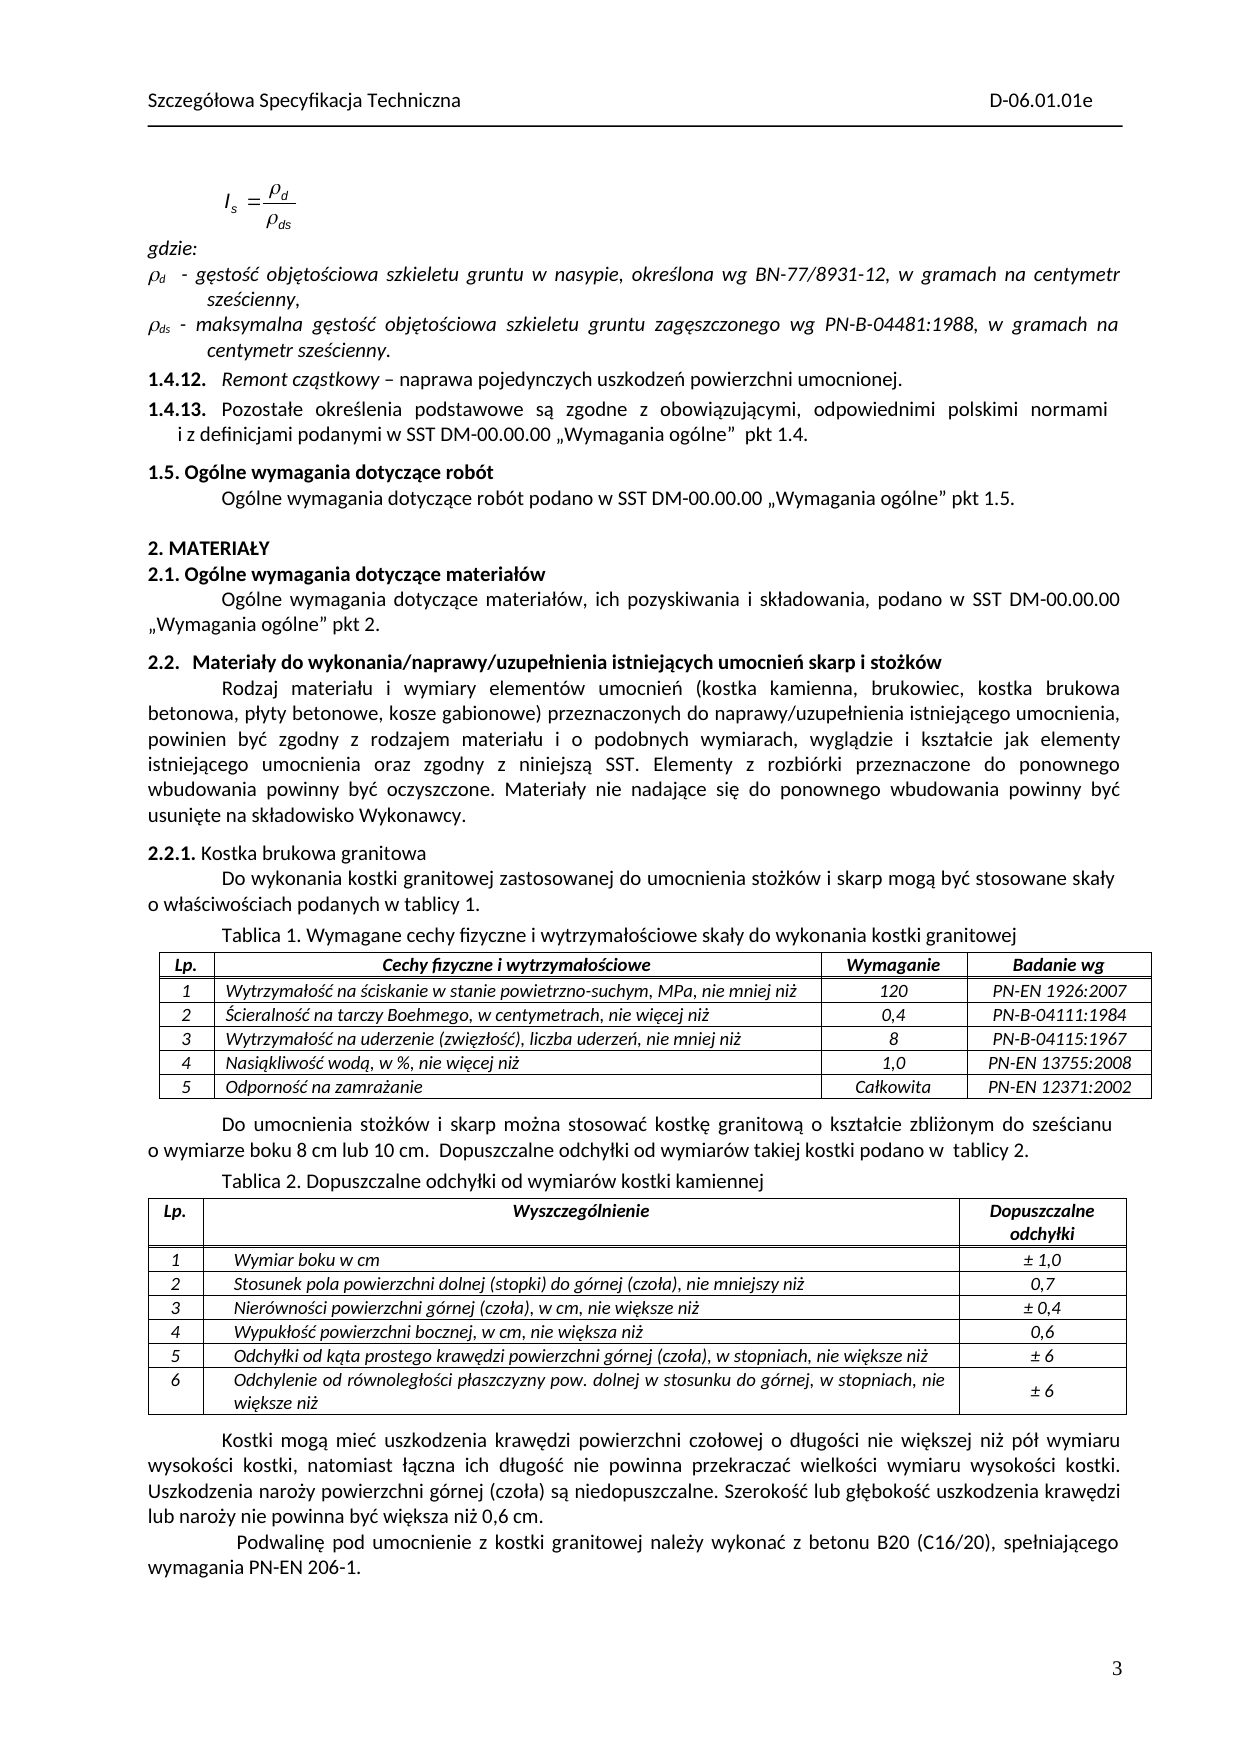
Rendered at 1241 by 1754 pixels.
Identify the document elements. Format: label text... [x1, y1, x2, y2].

text Do wykonania kostki granitowej zastosowanej do umocnienia stożków i skarp mogą być stosowane skały o właściwościach podanych w tablicy 1. [148, 865, 1122, 916]
table_cell 1,0 [822, 1051, 967, 1074]
text Tablica 1. Wymagane cechy fizyczne i wytrzymałościowe skały do wykonania kostki granitowej [148, 922, 1122, 948]
text Ogólne wymagania dotyczące materiałów, ich pozyskiwania i składowania, podano w SST DM-00.00.00 „Wymagania ogólne” pkt 2. [148, 586, 1122, 637]
table_cell PN-B-04115:1967 [968, 1027, 1151, 1050]
text Do umocnienia stożków i skarp można stosować kostkę granitową o kształcie zbliżonym do sześcianu o wymiarze boku 8 cm lub 10 cm. Dopuszczalne odchyłki od wymiarów takiej kostki podano w tablicy 2. [148, 1111, 1122, 1162]
table_cell Wytrzymałość na ściskanie w stanie powietrzno-suchym, MPa, nie mniej niż [215, 979, 821, 1002]
table_header Lp. [160, 953, 214, 976]
text 1.5. Ogólne wymagania dotyczące robót [148, 459, 1122, 485]
table_cell Wypukłość powierzchni bocznej, w cm, nie większa niż [204, 1320, 959, 1343]
table_cell 4 [160, 1051, 214, 1074]
table_cell Odchyłki od kąta prostego krawędzi powierzchni górnej (czoła), w stopniach, nie większe niż [204, 1344, 959, 1367]
table_cell 1 [160, 979, 214, 1002]
table_cell PN-EN 13755:2008 [968, 1051, 1151, 1074]
table_cell Wymiar boku w cm [204, 1248, 959, 1271]
table_cell 120 [822, 979, 967, 1002]
text Ogólne wymagania dotyczące robót podano w SST DM-00.00.00 „Wymagania ogólne” pkt 1.5. [148, 485, 1122, 510]
list Pozostałe określenia podstawowe są zgodne z obowiązującymi, odpowiednimi polskimi normami i z definicjami podanymi w SST DM-00.00.00 „Wymagania ogólne” pkt 1.4. [148, 396, 1122, 447]
table_header Lp. [149, 1199, 203, 1245]
text 2.2. Materiały do wykonania/naprawy/uzupełnienia istniejących umocnień skarp i stożków [148, 649, 1122, 675]
table_cell 3 [149, 1296, 203, 1319]
table_cell Nasiąkliwość wodą, w %, nie więcej niż [215, 1051, 821, 1074]
table_header Dopuszczalne odchyłki [960, 1199, 1126, 1245]
table_cell PN-EN 1926:2007 [968, 979, 1151, 1002]
table_cell 3 [160, 1027, 214, 1050]
table_header Badanie wg [968, 953, 1151, 976]
table_cell Stosunek pola powierzchni dolnej (stopki) do górnej (czoła), nie mniejszy niż [204, 1272, 959, 1295]
table_cell ± 6 [960, 1344, 1126, 1367]
table_cell ± 1,0 [960, 1248, 1126, 1271]
table_cell 6 [149, 1368, 203, 1414]
text Kostki mogą mieć uszkodzenia krawędzi powierzchni czołowej o długości nie większej niż pół wymiaru wysokości kostki, natomiast łączna ich długość nie powinna przekraczać wielkości wymiaru wysokości kostki. Uszkodzenia naroży powierzchni górnej (czoła) są niedopuszczalne. Szerokość lub głębokość uszkodzenia krawędzi lub naroży nie powinna być większa niż 0,6 cm. [148, 1427, 1122, 1529]
table_cell 1 [149, 1248, 203, 1271]
text Podwalinę pod umocnienie z kostki granitowej należy wykonać z betonu B20 (C16/20), spełniającego wymagania PN-EN 206-1. [148, 1529, 1122, 1580]
text d - gęstość objętościowa szkieletu gruntu w nasypie, określona wg BN-77/8931-12, w gramach na centymetr sześcienny, [148, 261, 1122, 312]
table_cell Odchylenie od równoległości płaszczyzny pow. dolnej w stosunku do górnej, w stopniach, nie większe niż [204, 1368, 959, 1414]
table_cell Wytrzymałość na uderzenie (zwięzłość), liczba uderzeń, nie mniej niż [215, 1027, 821, 1050]
text gdzie: [148, 235, 1122, 261]
table_cell 0,6 [960, 1320, 1126, 1343]
table_cell ± 6 [960, 1368, 1126, 1414]
table_cell 5 [160, 1075, 214, 1098]
text 2. MATERIAŁY [148, 535, 1122, 561]
table_cell Nierówności powierzchni górnej (czoła), w cm, nie większe niż [204, 1296, 959, 1319]
table_cell Odporność na zamrażanie [215, 1075, 821, 1098]
text 2.1. Ogólne wymagania dotyczące materiałów [148, 561, 1122, 586]
table_header Wyszczególnienie [204, 1199, 959, 1245]
text Tablica 2. Dopuszczalne odchyłki od wymiarów kostki kamiennej [148, 1168, 1122, 1194]
table_cell ± 0,4 [960, 1296, 1126, 1319]
table_cell 8 [822, 1027, 967, 1050]
table_cell 4 [149, 1320, 203, 1343]
text Rodzaj materiału i wymiary elementów umocnień (kostka kamienna, brukowiec, kostka brukowa betonowa, płyty betonowe, kosze gabionowe) przeznaczonych do naprawy/uzupełnienia istniejącego umocnienia, powinien być zgodny z rodzajem materiału i o podobnych wymiarach, wyglądzie i kształcie jak elementy istniejącego umocnienia oraz zgodny z niniejszą SST. Elementy z rozbiórki przeznaczone do ponownego wbudowania powinny być oczyszczone. Materiały nie nadające się do ponownego wbudowania powinny być usunięte na składowisko Wykonawcy. [148, 675, 1122, 827]
table_cell 0,7 [960, 1272, 1126, 1295]
table_cell Całkowita [822, 1075, 967, 1098]
table_cell 2 [149, 1272, 203, 1295]
text 2.2.1. Kostka brukowa granitowa [148, 840, 1122, 865]
table_header Cechy fizyczne i wytrzymałościowe [215, 953, 821, 976]
table_cell PN-EN 12371:2002 [968, 1075, 1151, 1098]
table_cell Ścieralność na tarczy Boehmego, w centymetrach, nie więcej niż [215, 1003, 821, 1026]
table_cell 2 [160, 1003, 214, 1026]
list Remont cząstkowy – naprawa pojedynczych uszkodzeń powierzchni umocnionej. [148, 367, 1122, 392]
table_header Wymaganie [822, 953, 967, 976]
text ds - maksymalna gęstość objętościowa szkieletu gruntu zagęszczonego wg PN-B-04481:1988, w gramach na centymetr sześcienny. [148, 312, 1122, 362]
table_cell PN-B-04111:1984 [968, 1003, 1151, 1026]
table_cell 0,4 [822, 1003, 967, 1026]
table_cell 5 [149, 1344, 203, 1367]
